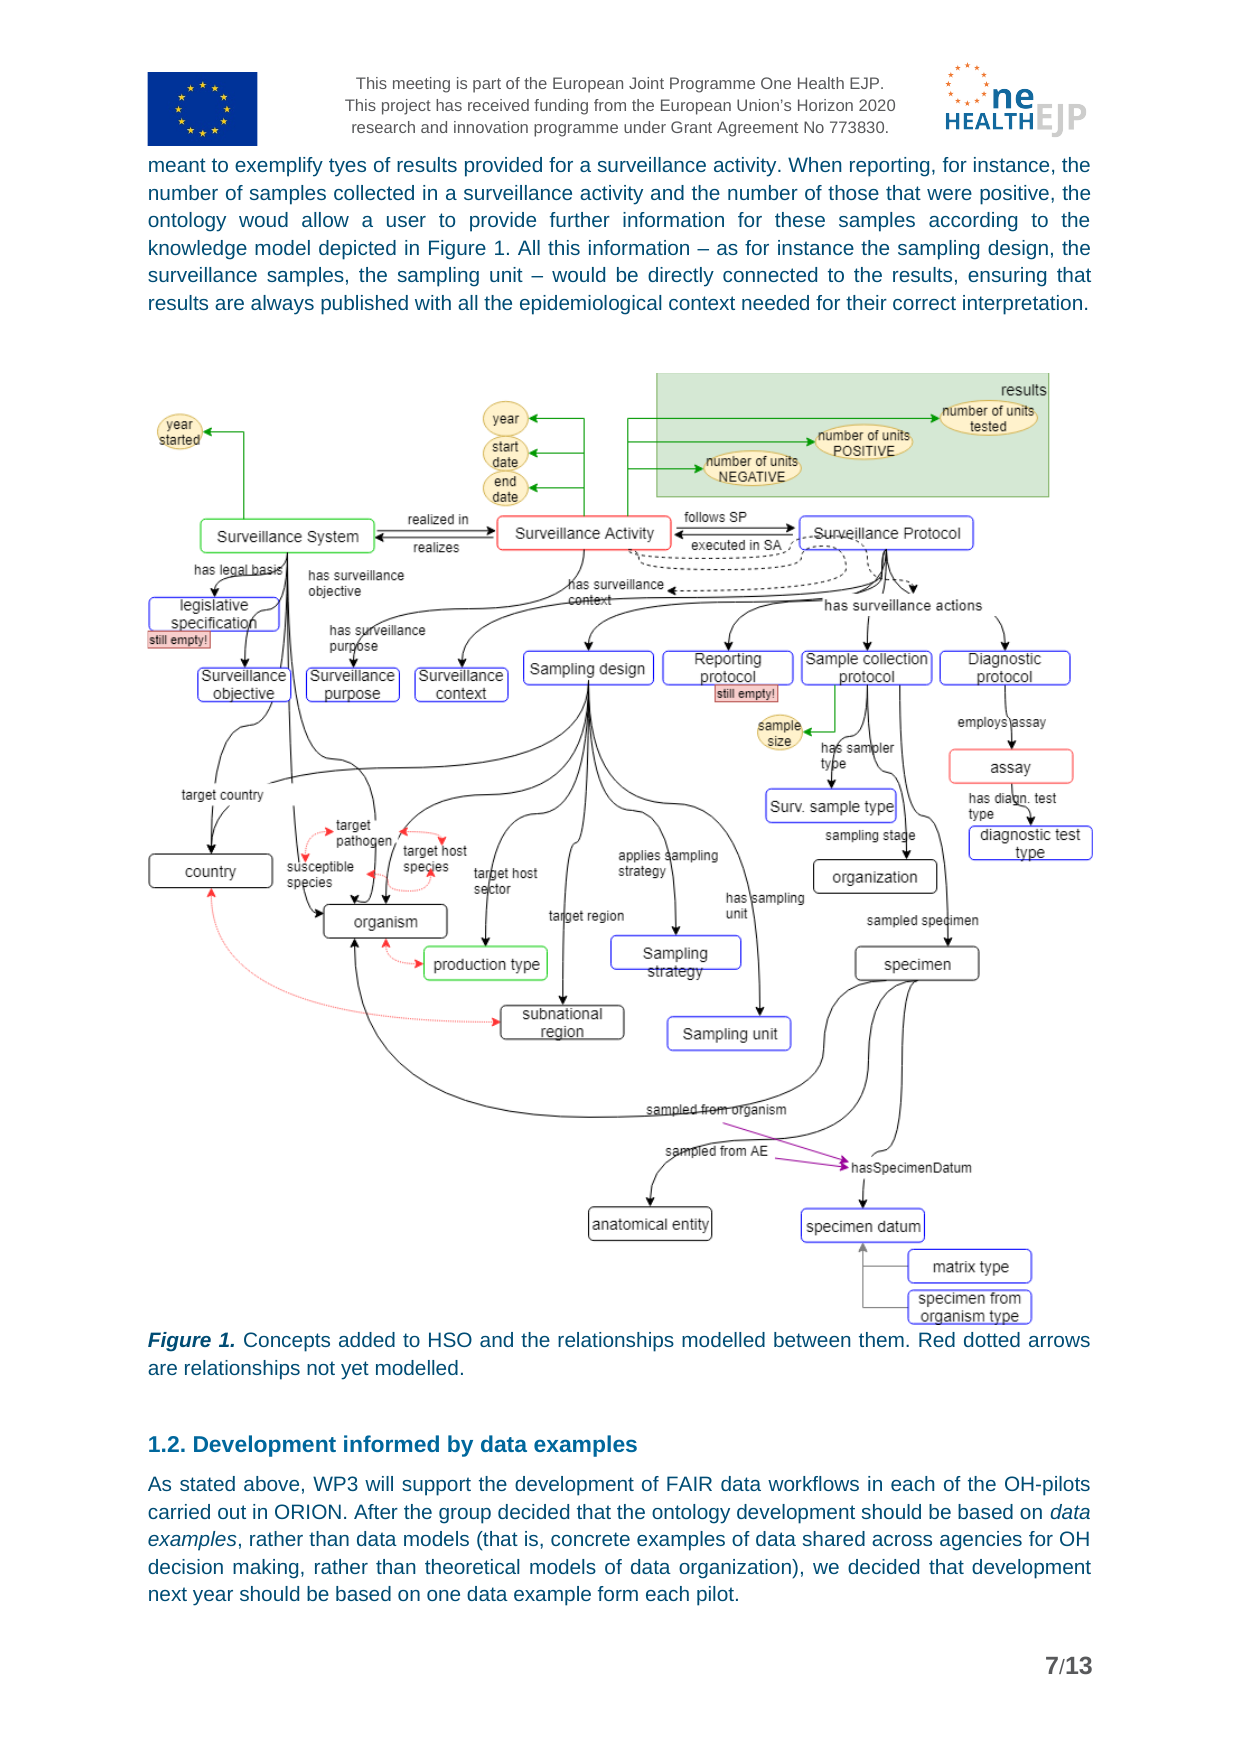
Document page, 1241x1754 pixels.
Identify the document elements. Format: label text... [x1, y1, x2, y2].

picture [147, 72, 258, 146]
text Figure 1. Concepts added to HSO and the relationships modelled between them. Red dotted arrows are relationships not yet modelled. [148, 1328, 1092, 1379]
picture [147, 373, 1093, 1325]
text As stated above, WP3 will support the development of FAIR data workflows in each of the OH-pilots carried out in ORION. After the group decided that the ontology development should be based on data examples, rather than data models (that is, concrete examples of data shared across agencies for OH decision making, rather than theoretical models of data organization), we decided that development next year should be based on one data example form each pilot. [148, 1472, 1092, 1606]
picture [937, 53, 1093, 146]
subtitle Development informed by data examples [148, 1431, 1092, 1458]
